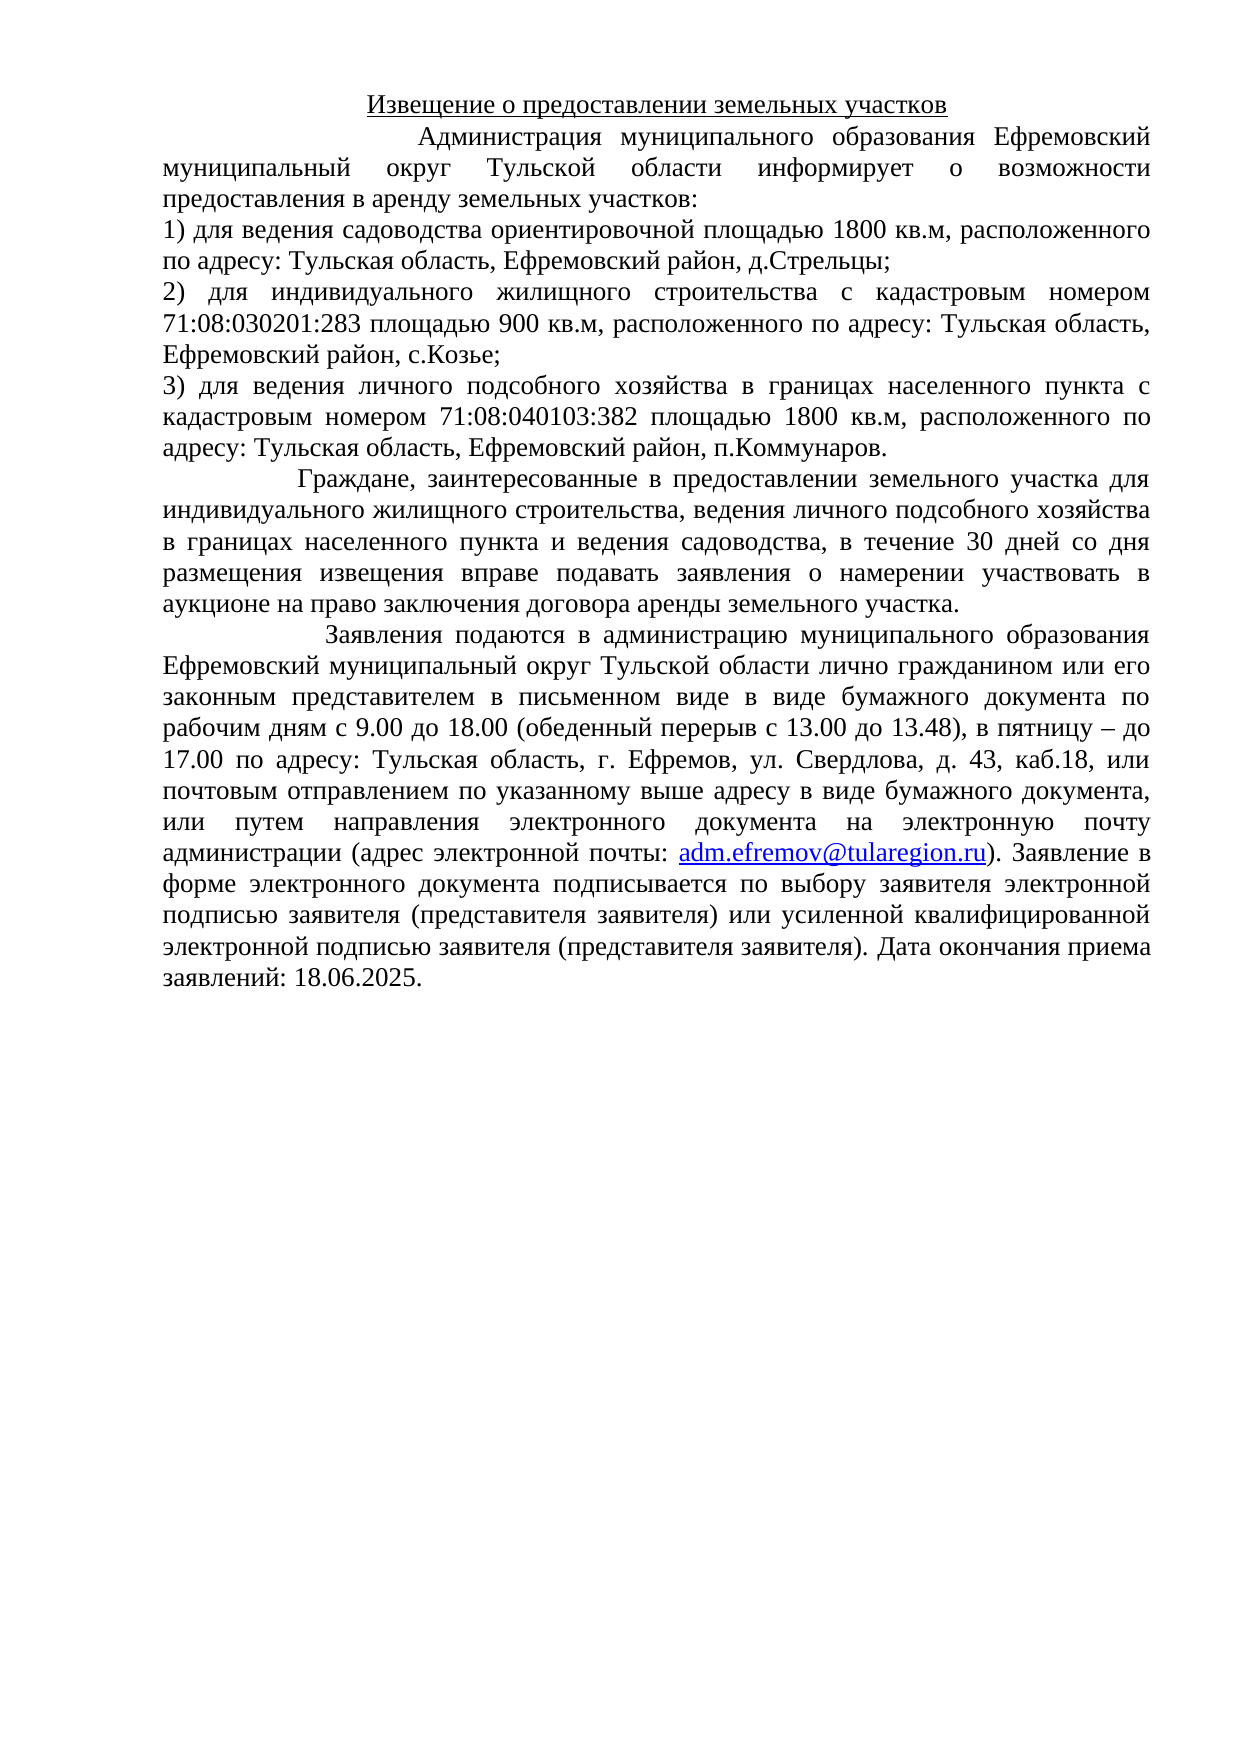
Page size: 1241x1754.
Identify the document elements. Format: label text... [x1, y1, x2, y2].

text 3) для ведения личного подсобного хозяйства в границах населенного пункта с кадастровым номером 71:08:040103:382 площадью 1800 кв.м, расположенного по адресу: Тульская область, Ефремовский район, п.Коммунаров. [162, 369, 1152, 462]
text Граждане, заинтересованные в предоставлении земельного участка для индивидуального жилищного строительства, ведения личного подсобного хозяйства в границах населенного пункта и ведения садоводства, в течение 30 дней со дня размещения извещения вправе подавать заявления о намерении участвовать в аукционе на право заключения договора аренды земельного участка. [162, 462, 1152, 618]
text Извещение о предоставлении земельных участков [162, 89, 1152, 120]
text 1) для ведения садоводства ориентировочной площадью 1800 кв.м, расположенного по адресу: Тульская область, Ефремовский район, д.Стрельцы; [162, 213, 1152, 276]
text Заявления подаются в администрацию муниципального образования Ефремовский муниципальный округ Тульской области лично гражданином или его законным представителем в письменном виде в виде бумажного документа по рабочим дням с 9.00 до 18.00 (обеденный перерыв с 13.00 до 13.48), в пятницу – до 17.00 по адресу: Тульская область, г. Ефремов, ул. Свердлова, д. 43, каб.18, или почтовым отправлением по указанному выше адресу в виде бумажного документа, или путем направления электронного документа на электронную почту администрации (адрес электронной почты: adm.efremov@tularegion.ru). Заявление в форме электронного документа подписывается по выбору заявителя электронной подписью заявителя (представителя заявителя) или усиленной квалифицированной электронной подписью заявителя (представителя заявителя). Дата окончания приема заявлений: 18.06.2025. [162, 618, 1152, 992]
text Администрация муниципального образования Ефремовский муниципальный округ Тульской области информирует о возможности предоставления в аренду земельных участков: [162, 120, 1152, 213]
text 2) для индивидуального жилищного строительства с кадастровым номером 71:08:030201:283 площадью 900 кв.м, расположенного по адресу: Тульская область, Ефремовский район, с.Козье; [162, 276, 1152, 369]
